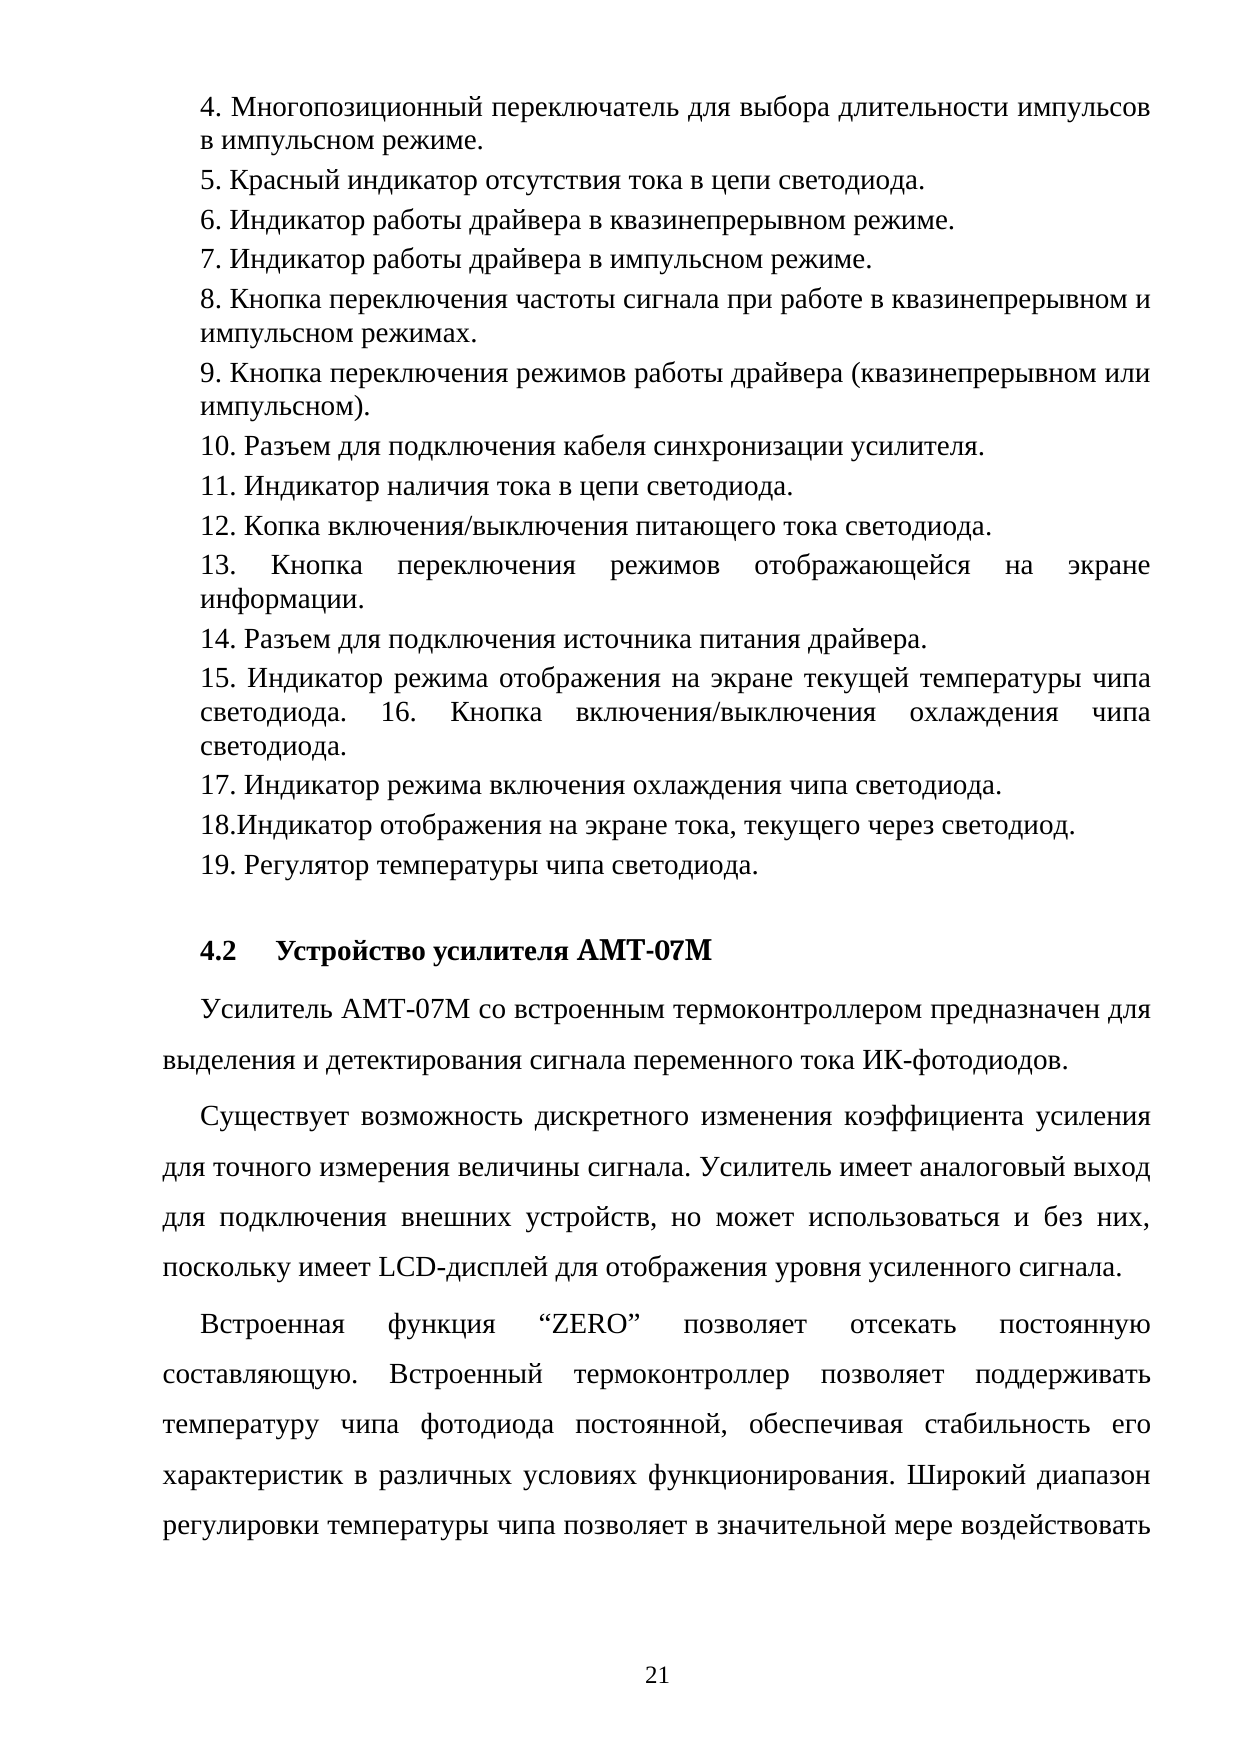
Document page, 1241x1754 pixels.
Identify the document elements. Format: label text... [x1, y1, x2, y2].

text 11. Индикатор наличия тока в цепи светодиода. [200, 468, 1152, 501]
text 19. Регулятор температуры чипа светодиода. [200, 847, 1152, 881]
text Усилитель AMT-07M со встроенным термоконтроллером предназначен для выделения и детектирования сигнала переменного тока ИК-фотодиодов. [162, 992, 1152, 1076]
text 5. Красный индикатор отсутствия тока в цепи светодиода. [200, 162, 1152, 196]
text 17. Индикатор режима включения охлаждения чипа светодиода. [200, 767, 1152, 801]
text 7. Индикатор работы драйвера в импульсном режиме. [200, 242, 1152, 275]
text 13. Кнопка переключения режимов отображающейся на экране информации. [200, 547, 1152, 614]
text 6. Индикатор работы драйвера в квазинепрерывном режиме. [200, 202, 1152, 235]
text 12. Копка включения/выключения питающего тока светодиода. [200, 508, 1152, 541]
text 10. Разъем для подключения кабеля синхронизации усилителя. [200, 428, 1152, 462]
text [162, 1306, 1152, 1541]
subtitle Устройство усилителя АМТ-07М [200, 933, 1152, 968]
text 18.Индикатор отображения на экране тока, текущего через светодиод. [200, 807, 1152, 841]
text Существует возможность дискретного изменения коэффициента усиления для точного измерения величины сигнала. Усилитель имеет аналоговый выход для подключения внешних устройств, но может использоваться и без них, поскольку имеет LCD-дисплей для отображения уровня усиленного сигнала. [162, 1098, 1152, 1283]
text 8. Кнопка переключения частоты сигнала при работе в квазинепрерывном и импульсном режимах. [200, 281, 1152, 348]
text 15. Индикатор режима отображения на экране текущей температуры чипа светодиода. 16. Кнопка включения/выключения охлаждения чипа светодиода. [200, 661, 1152, 761]
text 14. Разъем для подключения источника питания драйвера. [200, 621, 1152, 654]
text 4. Многопозиционный переключатель для выбора длительности импульсов в импульсном режиме. [200, 89, 1152, 156]
text 9. Кнопка переключения режимов работы драйвера (квазинепрерывном или импульсном). [200, 355, 1152, 422]
